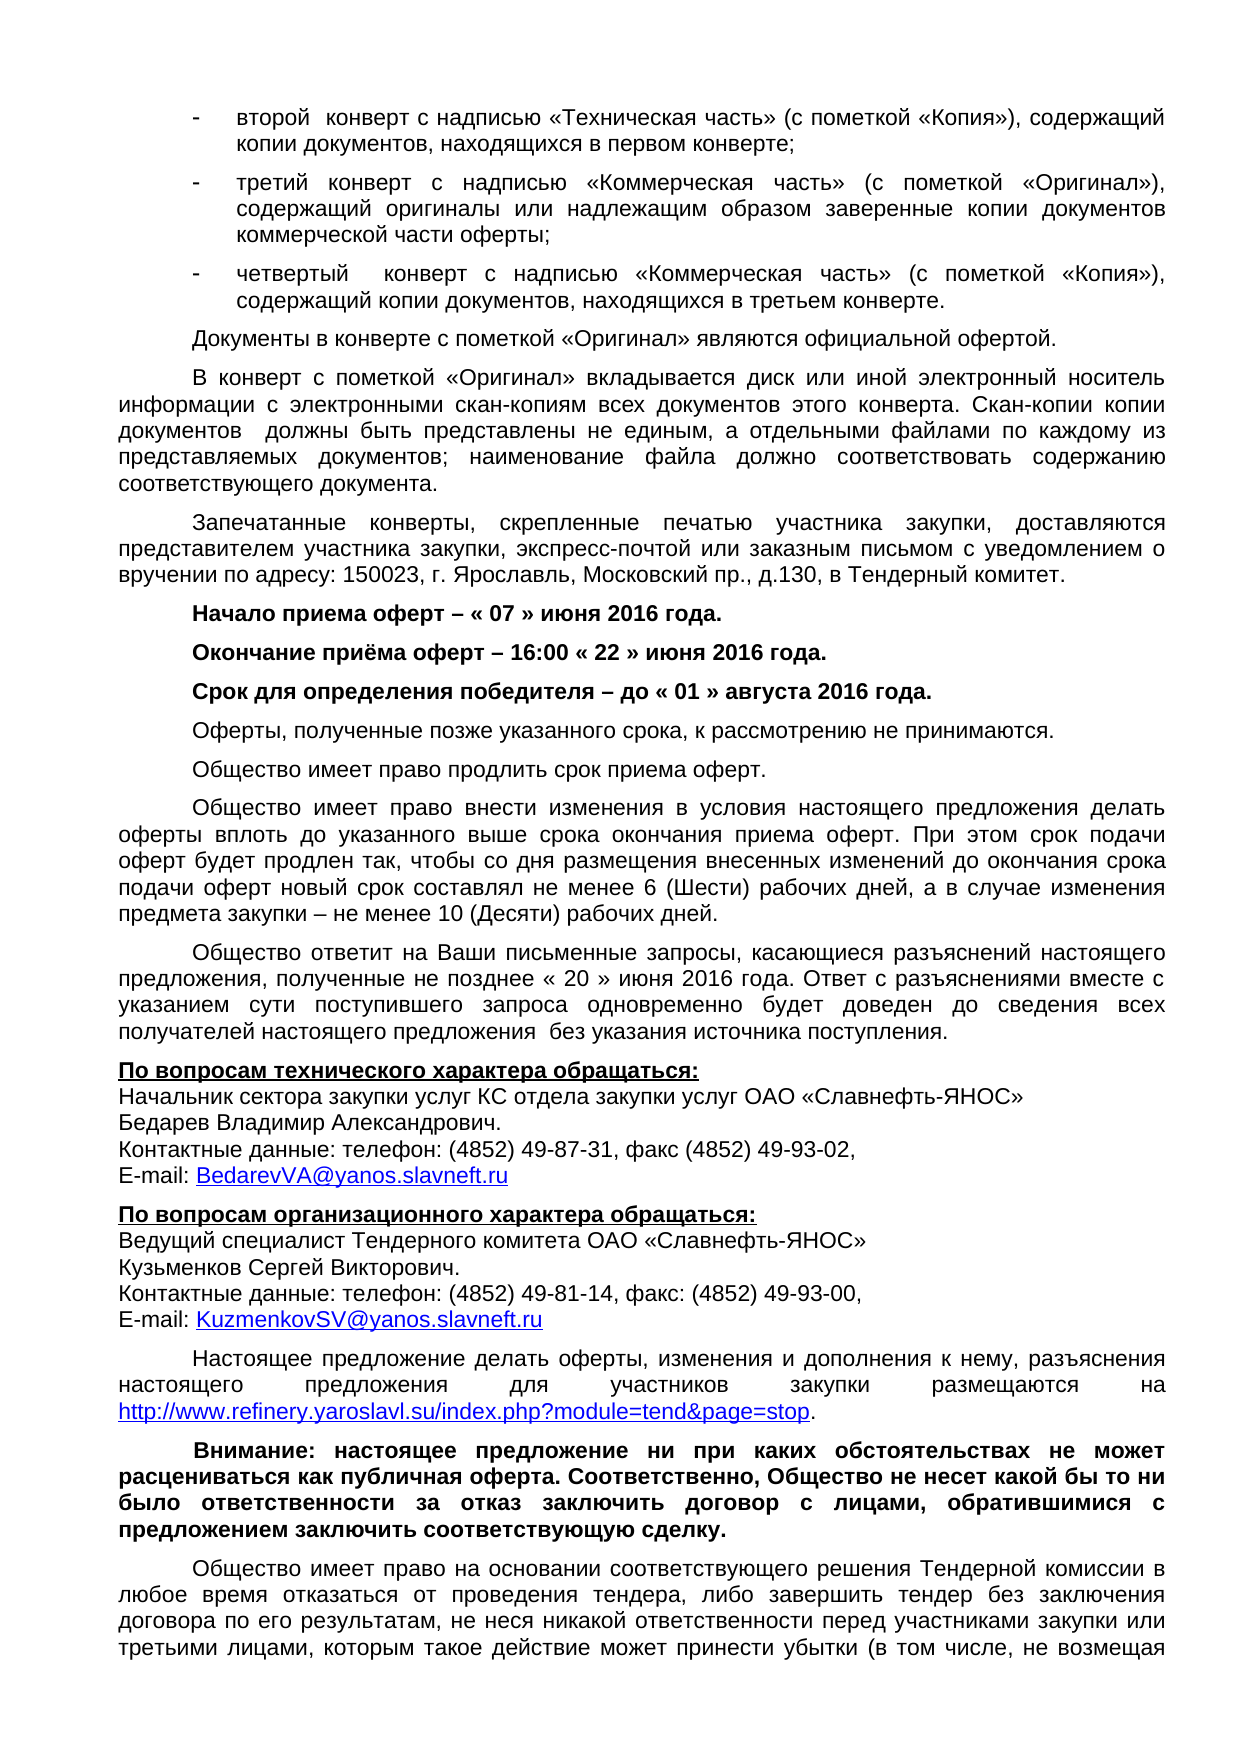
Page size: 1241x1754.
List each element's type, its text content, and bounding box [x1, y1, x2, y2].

text Общество имеет право продлить срок приема оферт. [118, 756, 1166, 782]
text Окончание приёма оферт – 16:00 « 22 » июня 2016 года. [192, 639, 1166, 665]
text Оферты, полученные позже указанного срока, к рассмотрению не принимаются. [118, 717, 1166, 743]
text По вопросам технического характера обращаться: [118, 1057, 1166, 1083]
text Контактные данные: телефон: (4852) 49-87-31, факс (4852) 49-93-02, [118, 1136, 1166, 1162]
text Кузьменков Сергей Викторович. [118, 1253, 1166, 1280]
text Контактные данные: телефон: (4852) 49-81-14, факс: (4852) 49-93-00, [118, 1280, 1166, 1306]
text E-mail: KuzmenkovSV@yanos.slavneft.ru [118, 1306, 1166, 1333]
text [118, 1554, 1166, 1660]
text Общество ответит на Ваши письменные запросы, касающиеся разъяснений настоящего предложения, полученные не позднее « 20 » июня 2016 года. Ответ с разъяснениями вместе с указанием сути поступившего запроса одновременно будет доведен до сведения всех получателей настоящего предложения без указания источника поступления. [118, 939, 1166, 1044]
text Внимание: настоящее предложение ни при каких обстоятельствах не может расцениваться как публичная оферта. Соответственно, Общество не несет какой бы то ни было ответственности за отказ заключить договор с лицами, обратившимися с предложением заключить соответствующую сделку. [118, 1437, 1166, 1542]
text Настоящее предложение делать оферты, изменения и дополнения к нему, разъяснения настоящего предложения для участников закупки размещаются на http://www.refinery.yaroslavl.su/index.php?module=tend&page=stop. [118, 1345, 1166, 1424]
text Срок для определения победителя – до « 01 » августа 2016 года. [192, 678, 1166, 704]
text Начало приема оферт – « 07 » июня 2016 года. [192, 600, 1166, 626]
list третий конверт с надписью «Коммерческая часть» (с пометкой «Оригинал»), содержащий оригиналы или надлежащим образом заверенные копии документов коммерческой части оферты; [192, 169, 1166, 248]
text Ведущий специалист Тендерного комитета ОАО «Славнефть-ЯНОС» [118, 1227, 1166, 1253]
text По вопросам организационного характера обращаться: [118, 1201, 1166, 1227]
text Документы в конверте с пометкой «Оригинал» являются официальной офертой. [118, 325, 1166, 352]
list четвертый конверт с надписью «Коммерческая часть» (с пометкой «Копия»), содержащий копии документов, находящихся в третьем конверте. [192, 260, 1166, 313]
text Бедарев Владимир Александрович. [118, 1109, 1166, 1136]
list второй конверт с надписью «Техническая часть» (с пометкой «Копия»), содержащий копии документов, находящихся в первом конверте; [192, 103, 1166, 156]
text В конверт с пометкой «Оригинал» вкладывается диск или иной электронный носитель информации с электронными скан-копиям всех документов этого конверта. Скан-копии копии документов должны быть представлены не единым, а отдельными файлами по каждому из представляемых документов; наименование файла должно соответствовать содержанию соответствующего документа. [118, 364, 1166, 496]
text Общество имеет право внести изменения в условия настоящего предложения делать оферты вплоть до указанного выше срока окончания приема оферт. При этом срок подачи оферт будет продлен так, чтобы со дня размещения внесенных изменений до окончания срока подачи оферт новый срок составлял не менее 6 (Шести) рабочих дней, а в случае изменения предмета закупки – не менее 10 (Десяти) рабочих дней. [118, 794, 1166, 926]
text E-mail: BedarevVA@yanos.slavneft.ru [118, 1162, 1166, 1188]
text Запечатанные конверты, скрепленные печатью участника закупки, доставляются представителем участника закупки, экспресс-почтой или заказным письмом с уведомлением о вручении по адресу: 150023, г. Ярославль, Московский пр., д.130, в Тендерный комитет. [118, 508, 1166, 588]
text Начальник сектора закупки услуг КС отдела закупки услуг ОАО «Славнефть-ЯНОС» [118, 1083, 1166, 1109]
